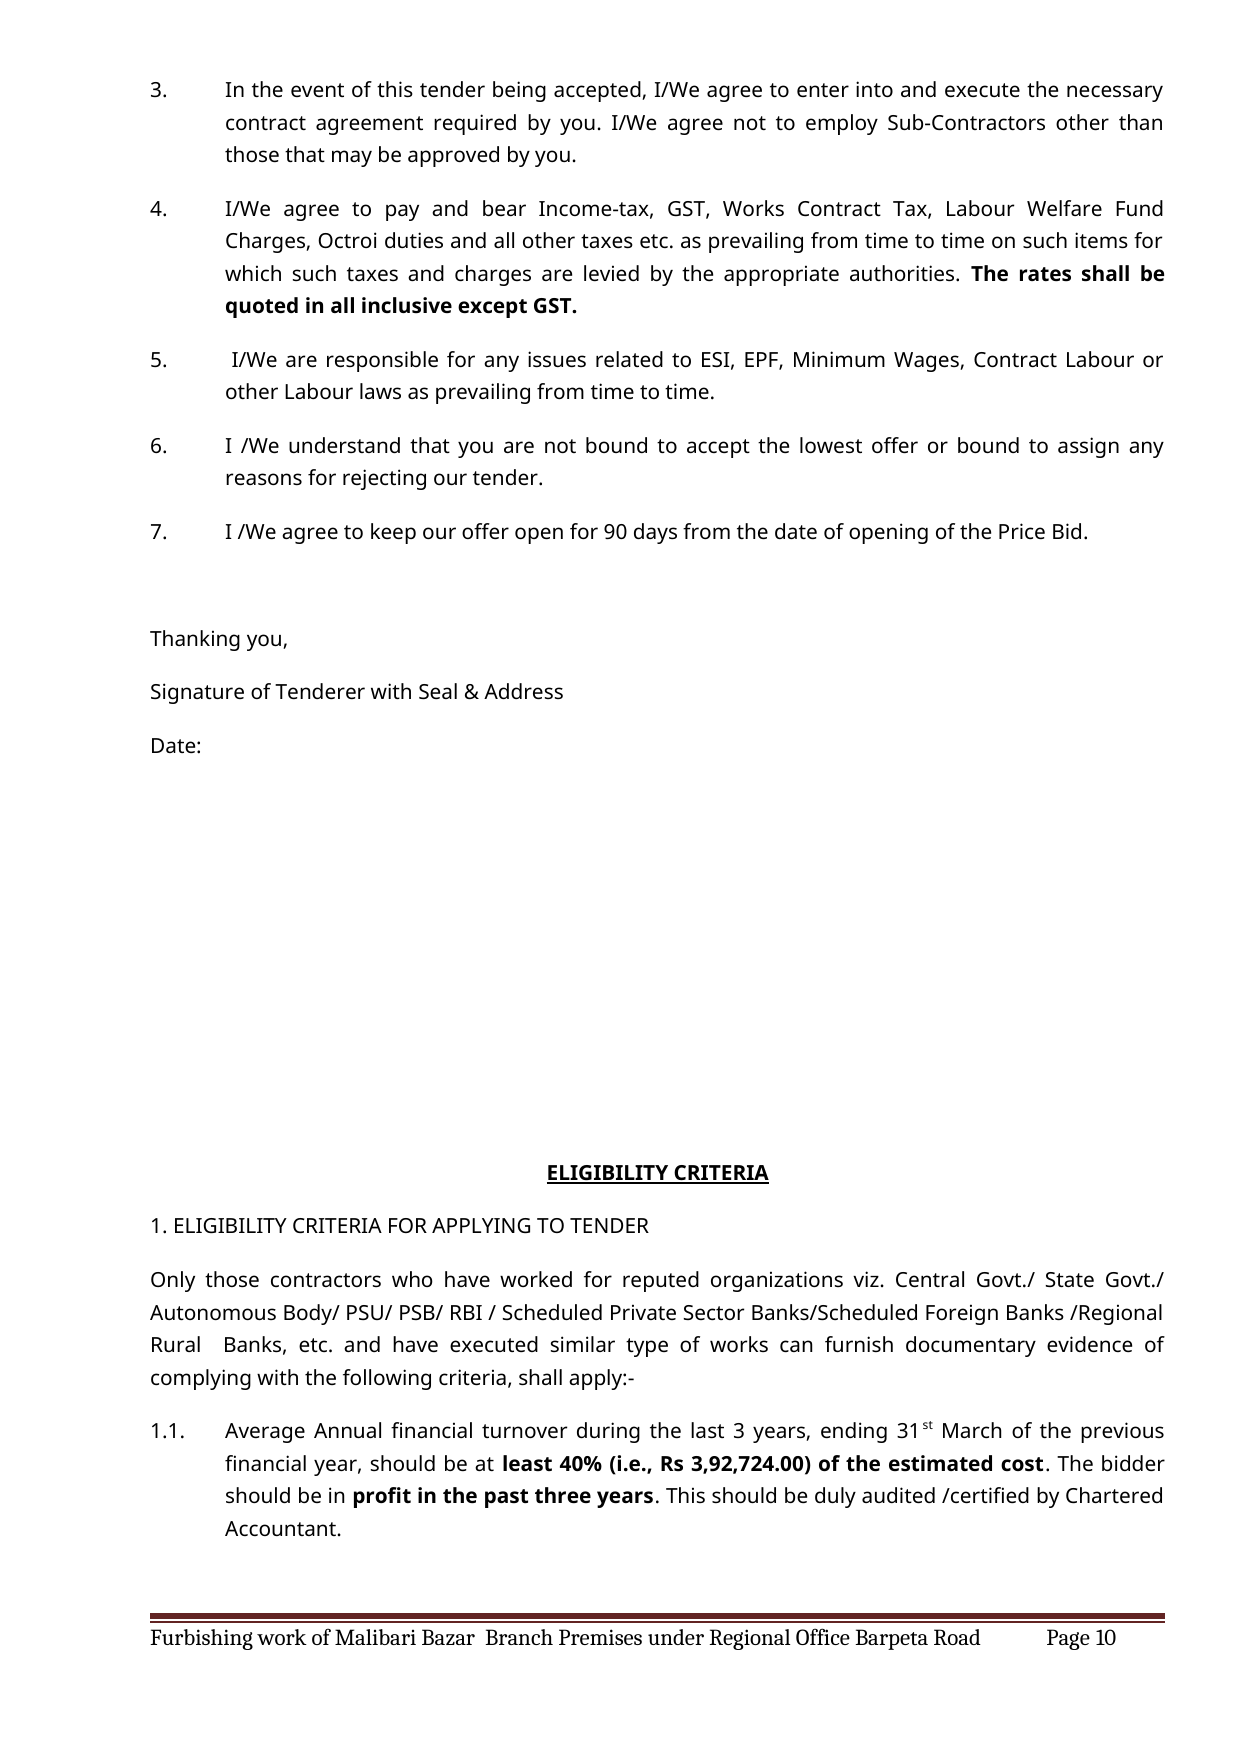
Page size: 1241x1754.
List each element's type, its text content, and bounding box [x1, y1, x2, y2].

list Average Annual financial turnover during the last 3 years, ending 31st March of the previous financial year, should be at least 40% (i.e., Rs 3,92,724.00) of the estimated cost. The bidder should be in profit in the past three years. This should be duly audited /certified by Chartered Accountant. [150, 1416, 1165, 1543]
text Only those contractors who have worked for reputed organizations viz. Central Govt./ State Govt./ Autonomous Body/ PSU/ PSB/ RBI / Scheduled Private Sector Banks/Scheduled Foreign Banks /Regional Rural Banks, etc. and have executed similar type of works can furnish documentary evidence of complying with the following criteria, shall apply:- [150, 1265, 1165, 1391]
text 5. I/We are responsible for any issues related to ESI, EPF, Minimum Wages, Contract Labour or other Labour laws as prevailing from time to time. [150, 345, 1165, 406]
text Date: [150, 731, 1165, 759]
text 4. I/We agree to pay and bear Income-tax, GST, Works Contract Tax, Labour Welfare Fund Charges, Octroi duties and all other taxes etc. as prevailing from time to time on such items for which such taxes and charges are levied by the appropriate authorities. The rates shall be quoted in all inclusive except GST. [150, 194, 1165, 320]
text 6. I /We understand that you are not bound to accept the lowest offer or bound to assign any reasons for rejecting our tender. [150, 431, 1165, 492]
text 7. I /We agree to keep our offer open for 90 days from the date of opening of the Price Bid. [150, 517, 1165, 545]
text Signature of Tenderer with Seal & Address [150, 677, 1165, 706]
text 1. ELIGIBILITY CRITERIA FOR APPLYING TO TENDER [150, 1212, 1165, 1240]
text Thanking you, [150, 624, 1165, 652]
text 3. In the event of this tender being accepted, I/We agree to enter into and execute the necessary contract agreement required by you. I/We agree not to employ Sub-Contractors other than those that may be approved by you. [150, 75, 1165, 169]
text ELIGIBILITY CRITERIA [150, 1158, 1165, 1187]
